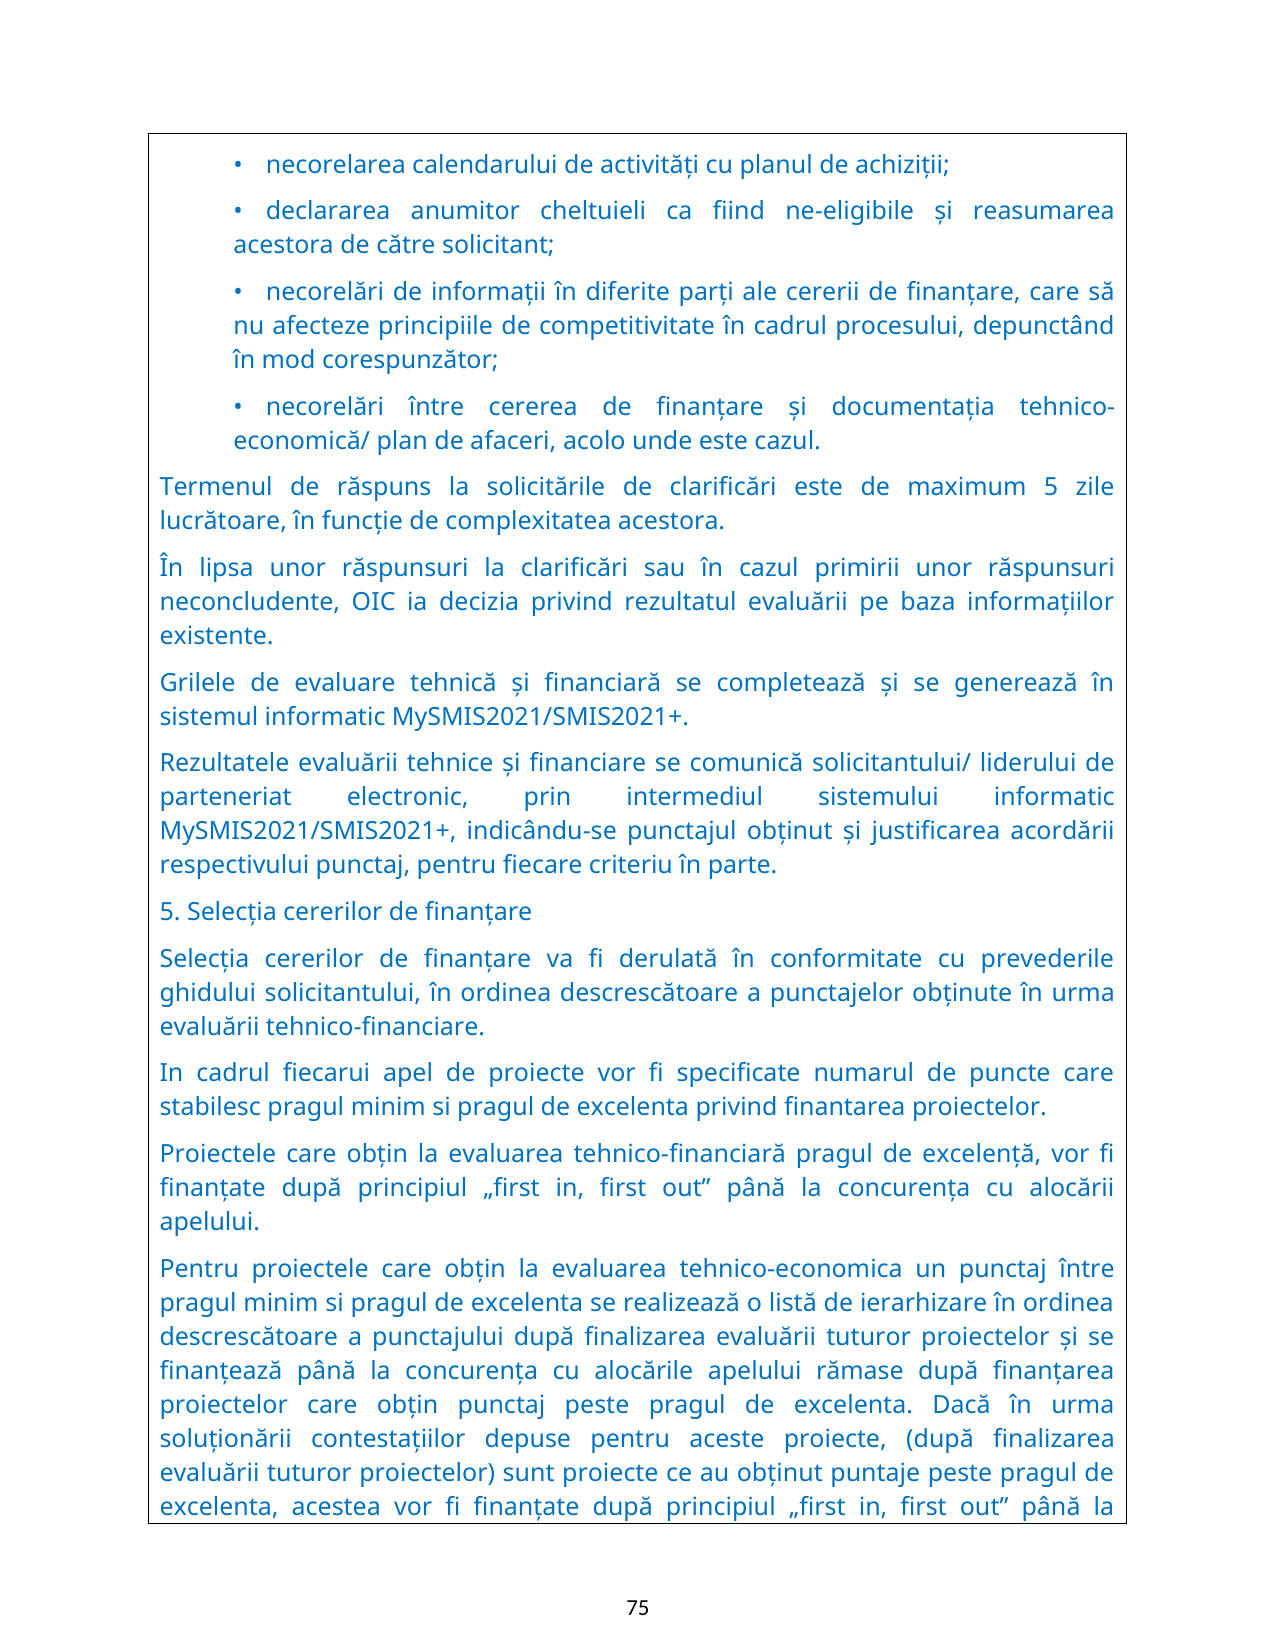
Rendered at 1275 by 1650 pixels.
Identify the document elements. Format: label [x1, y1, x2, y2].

table_header [149, 134, 1126, 1523]
